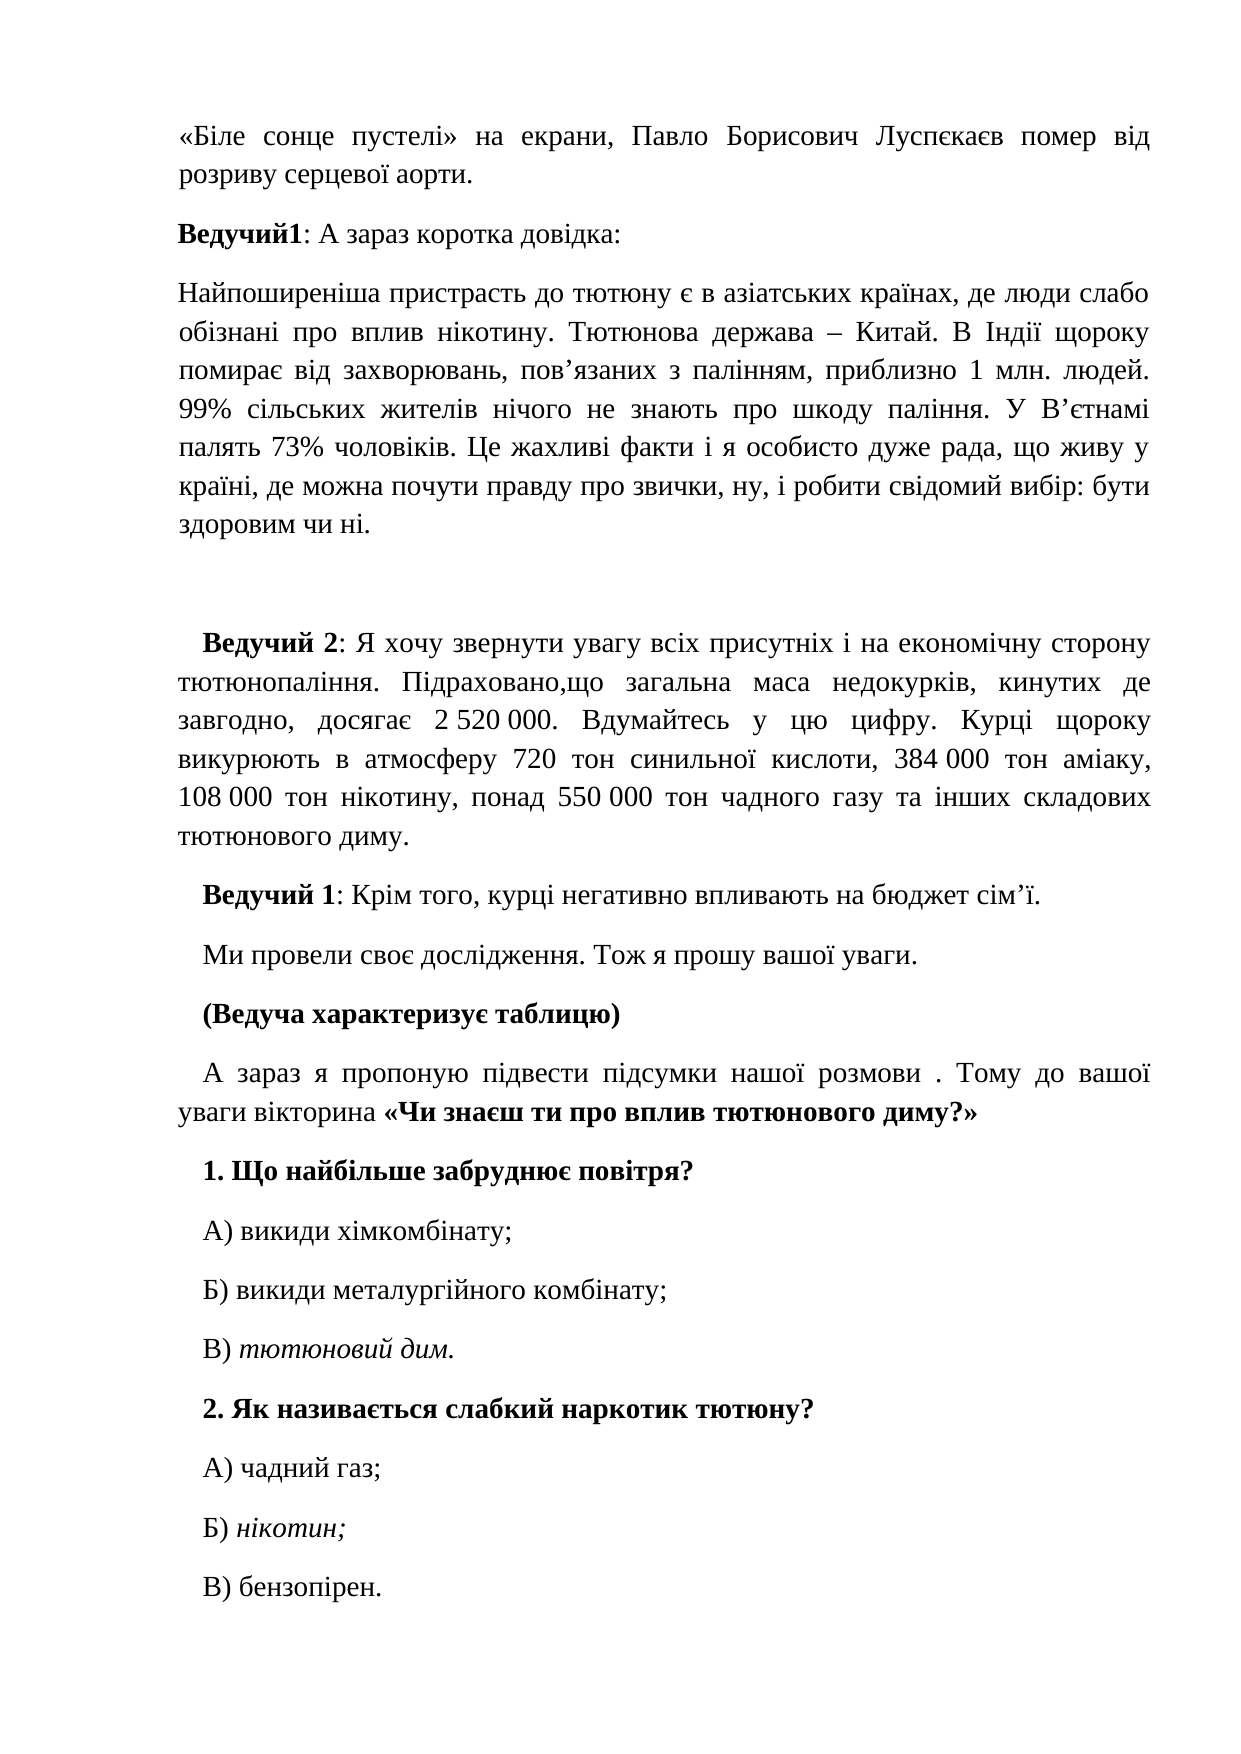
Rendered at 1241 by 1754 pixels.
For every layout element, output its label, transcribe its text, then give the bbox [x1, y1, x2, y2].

text Ведучий1: А зараз коротка довідка: [177, 216, 1150, 249]
text 2. Як називається слабкий наркотик тютюну? [178, 1391, 1152, 1424]
text (Ведуча характеризує таблицю) [178, 996, 1152, 1030]
text Ведучий 2: Я хочу звернути увагу всіх присутніх і на економічну сторону тютюнопаління. Підраховано,що загальна маса недокурків, кинутих де завгодно, досягає 2 520 000. Вдумайтесь у цю цифру. Курці щороку викурюють в атмосферу 720 тон синильної кислоти, 384 000 тон аміаку, 108 000 тон нікотину, понад 550 000 тон чадного газу та інших складових тютюнового диму. [178, 625, 1152, 852]
text А) викиди хімкомбінату; [178, 1213, 1152, 1246]
text Ми провели своє дослідження. Тож я прошу вашої уваги. [178, 937, 1152, 970]
text Б) нікотин; [178, 1510, 1152, 1543]
text Ведучий 1: Крім того, курці негативно впливають на бюджет сім’ї. [178, 877, 1152, 911]
text В) тютюновий дим. [178, 1332, 1152, 1365]
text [177, 118, 1150, 190]
text А) чадний газ; [178, 1450, 1152, 1484]
text Найпоширеніша пристрасть до тютюну є в азіатських країнах, де люди слабо обізнані про вплив нікотину. Тютюнова держава – Китай. В Індії щороку помирає від захворювань, пов’язаних з палінням, приблизно 1 млн. людей. 99% сільських жителів нічого не знають про шкоду паління. У В’єтнамі палять 73% чоловіків. Це жахливі факти і я особисто дуже рада, що живу у країні, де можна почути правду про звички, ну, і робити свідомий вибір: бути здоровим чи ні. [177, 275, 1150, 540]
text Б) викиди металургійного комбінату; [178, 1272, 1152, 1306]
text А зараз я пропоную підвести підсумки нашої розмови . Тому до вашої уваги вікторина «Чи знаєш ти про вплив тютюнового диму?» [178, 1056, 1152, 1128]
text В) бензопірен. [178, 1569, 1152, 1603]
text 1. Що найбільше забруднює повітря? [178, 1153, 1152, 1187]
